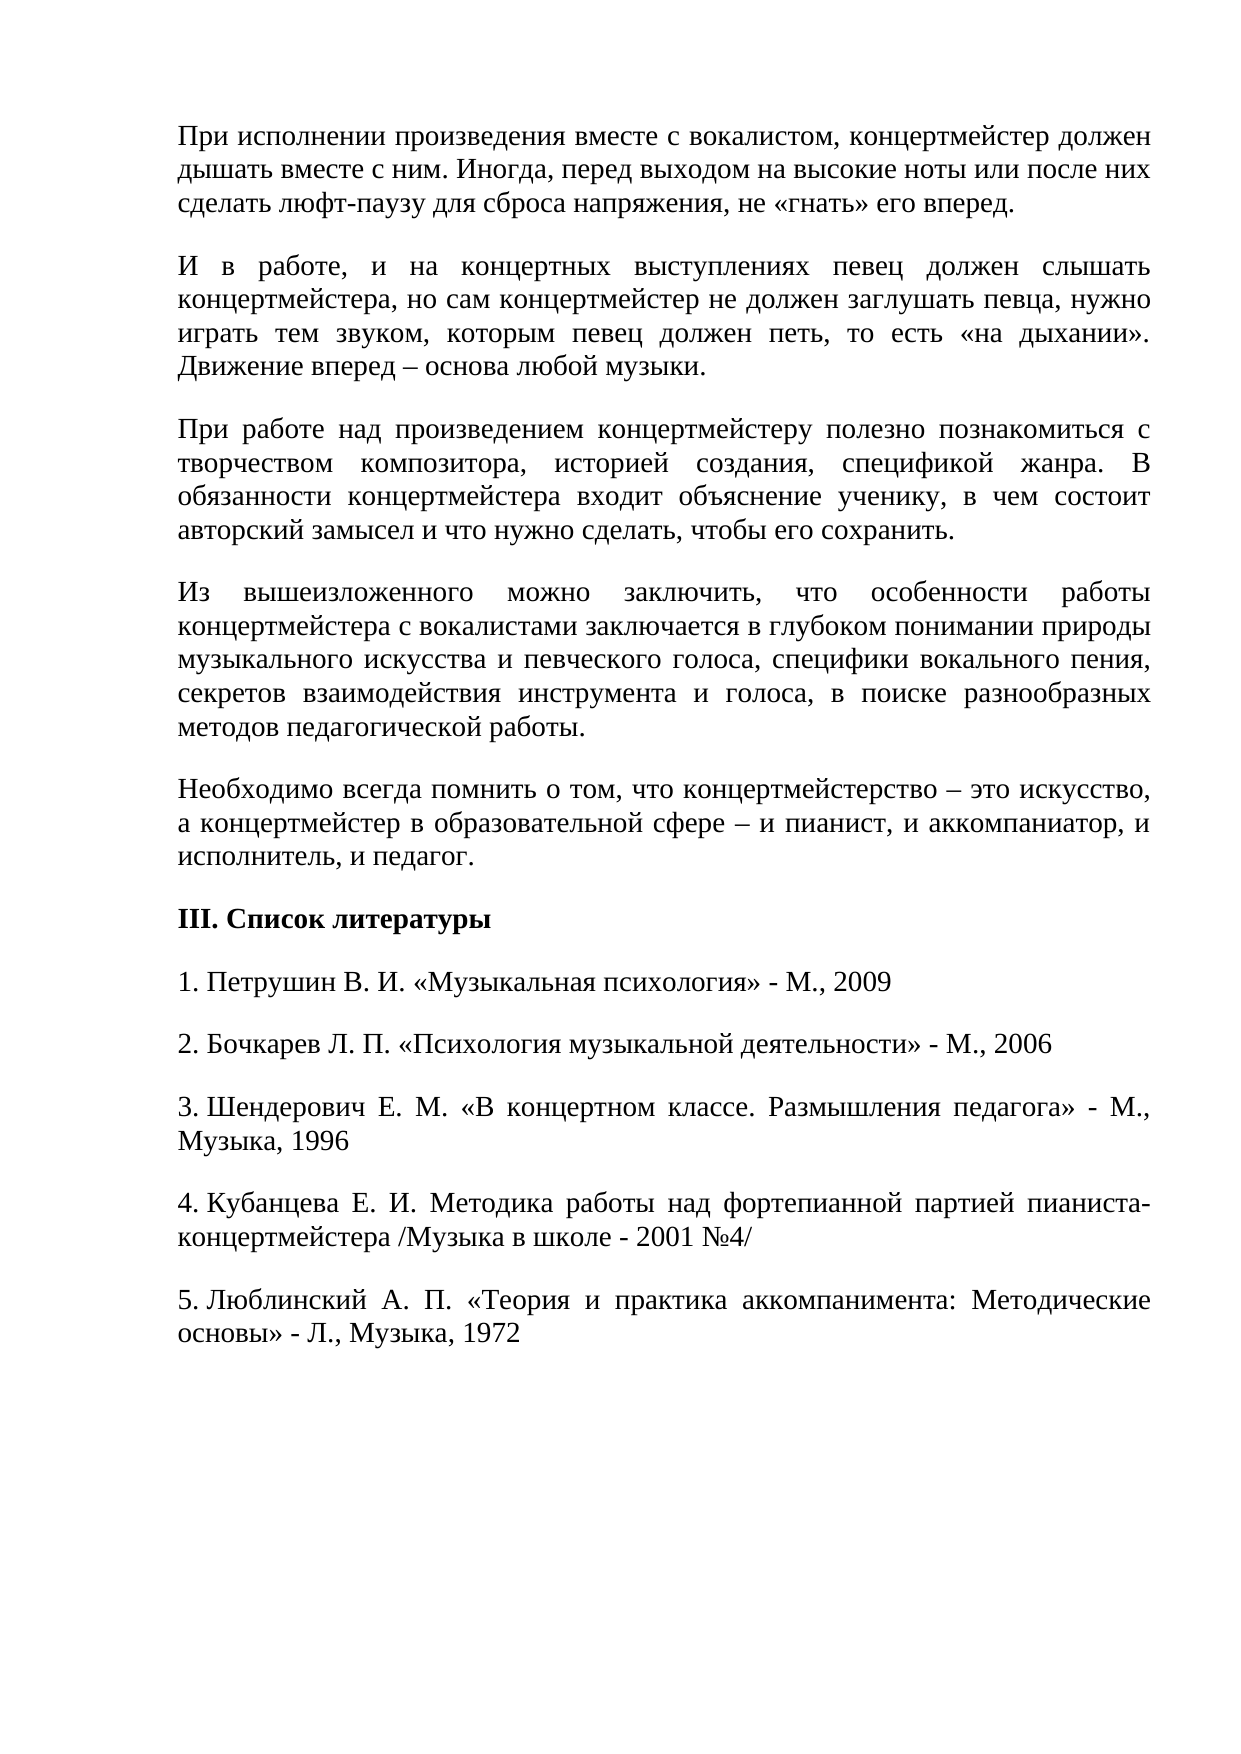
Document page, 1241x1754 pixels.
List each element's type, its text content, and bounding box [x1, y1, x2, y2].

text Необходимо всегда помнить о том, что концертмейстерство – это искусство, а концертмейстер в образовательной сфере – и пианист, и аккомпаниатор, и исполнитель, и педагог. [177, 771, 1152, 872]
text III. Список литературы [177, 901, 1152, 935]
text 2.​ Бочкарев Л. П. «Психология музыкальной деятельности» - М., 2006 [177, 1027, 1152, 1060]
text 1.​ Петрушин В. И. «Музыкальная психология» - М., 2009 [177, 964, 1152, 997]
text 4.​ Кубанцева Е. И. Методика работы над фортепианной партией пианиста-концертмейстера /Музыка в школе - 2001 №4/ [177, 1186, 1152, 1253]
text При исполнении произведения вместе с вокалистом, концертмейстер должен дышать вместе с ним. Иногда, перед выходом на высокие ноты или после них сделать люфт-паузу для сброса напряжения, не «гнать» его вперед. [177, 118, 1152, 219]
text 3.​ Шендерович Е. М. «В концертном классе. Размышления педагога» - М., Музыка, 1996 [177, 1089, 1152, 1156]
text 5.​ Люблинский А. П. «Теория и практика аккомпанимента: Методические основы» - Л., Музыка, 1972 [177, 1282, 1152, 1349]
text И в работе, и на концертных выступлениях певец должен слышать концертмейстера, но сам концертмейстер не должен заглушать певца, нужно играть тем звуком, которым певец должен петь, то есть «на дыхании». Движение вперед – основа любой музыки. [177, 248, 1152, 382]
text Из вышеизложенного можно заключить, что особенности работы концертмейстера с вокалистами заключается в глубоком понимании природы музыкального искусства и певческого голоса, специфики вокального пения, секретов взаимодействия инструмента и голоса, в поиске разнообразных методов педагогической работы. [177, 574, 1152, 742]
text При работе над произведением концертмейстеру полезно познакомиться с творчеством композитора, историей создания, спецификой жанра. В обязанности концертмейстера входит объяснение ученику, в чем состоит авторский замысел и что нужно сделать, чтобы его сохранить. [177, 411, 1152, 545]
